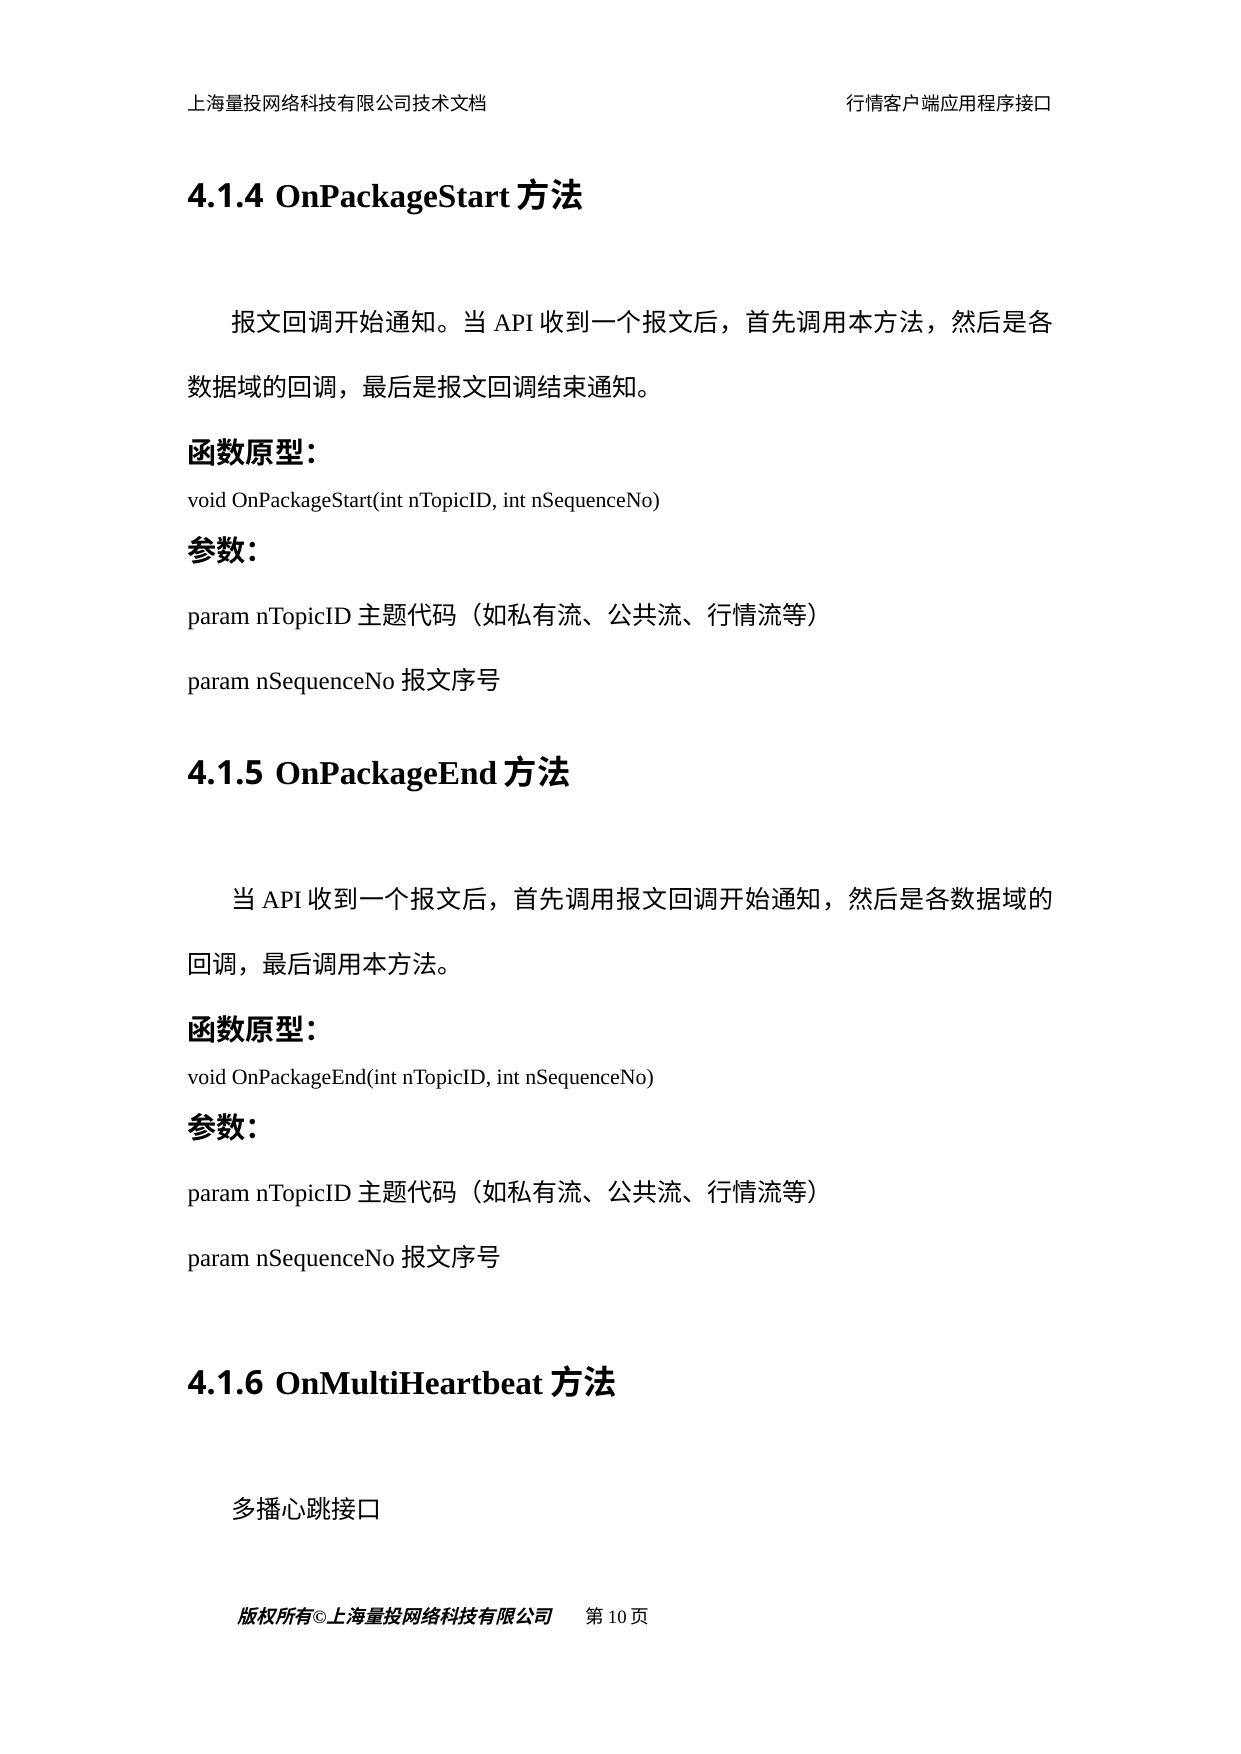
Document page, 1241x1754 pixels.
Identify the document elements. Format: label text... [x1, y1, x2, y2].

text 报文回调开始通知。当API收到一个报文后，首先调用本方法，然后是各数据域的回调，最后是报文回调结束通知。 [187, 288, 1053, 418]
text void OnPackageStart(int nTopicID, int nSequenceNo) [187, 483, 1053, 516]
text param nSequenceNo 报文序号 [187, 1223, 1053, 1288]
subtitle OnPackageEnd方法 [187, 738, 1053, 803]
subtitle OnMultiHeartbeat方法 [187, 1347, 1053, 1412]
text 函数原型： [187, 995, 1053, 1060]
text 多播心跳接口 [187, 1475, 1053, 1540]
text param nTopicID 主题代码（如私有流、公共流、行情流等） [187, 581, 1053, 646]
text 参数： [187, 516, 1053, 581]
text param nTopicID 主题代码（如私有流、公共流、行情流等） [187, 1158, 1053, 1223]
text 函数原型： [187, 418, 1053, 483]
text 当API收到一个报文后，首先调用报文回调开始通知，然后是各数据域的回调，最后调用本方法。 [187, 865, 1053, 995]
text 参数： [187, 1093, 1053, 1158]
subtitle OnPackageStart方法 [187, 161, 1053, 226]
text void OnPackageEnd(int nTopicID, int nSequenceNo) [187, 1060, 1053, 1093]
text param nSequenceNo 报文序号 [187, 646, 1053, 711]
